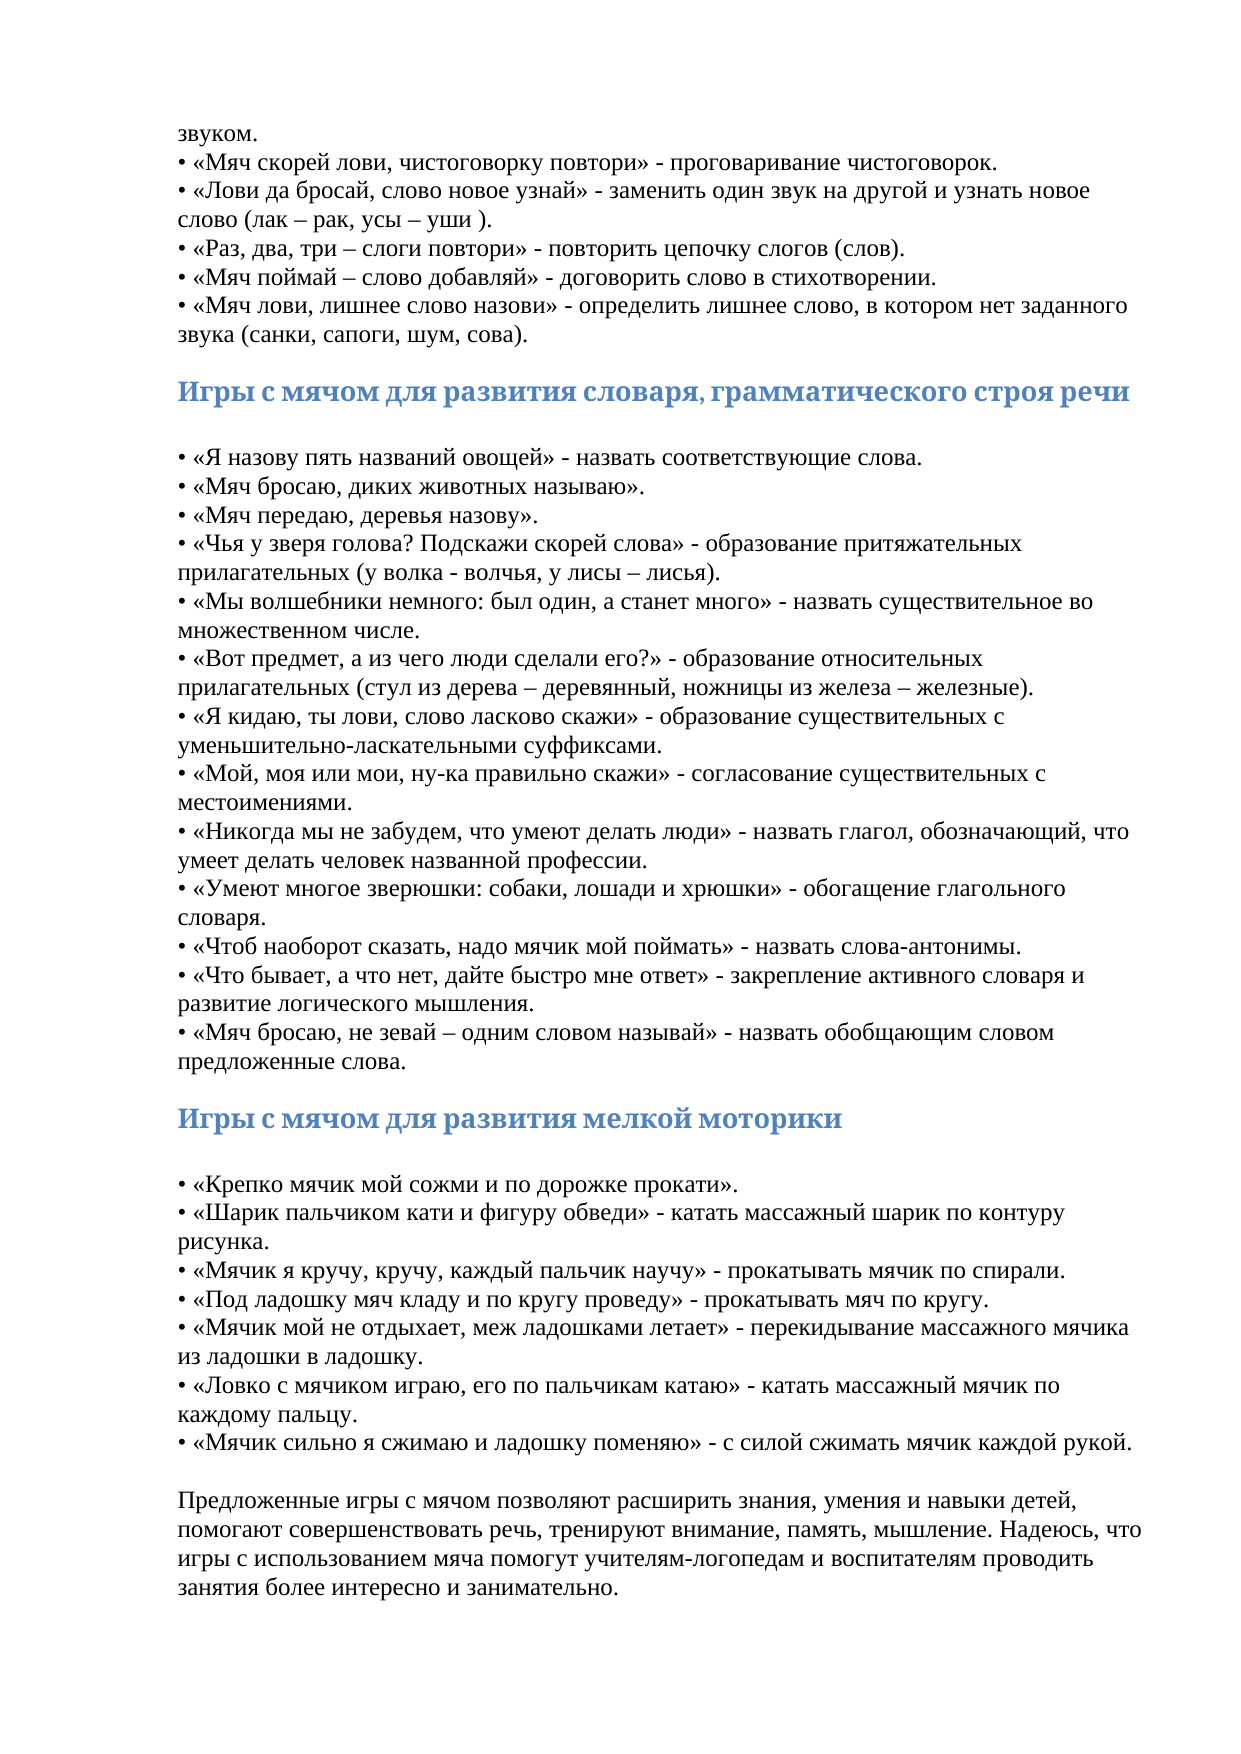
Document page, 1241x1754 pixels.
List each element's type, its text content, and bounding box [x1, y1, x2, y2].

text Предложенные игры с мячом позволяют расширить знания, умения и навыки детей, помогают совершенствовать речь, тренируют внимание, память, мышление. Надеюсь, что игры с использованием мяча помогут учителям-логопедам и воспитателям проводить занятия более интересно и занимательно. [177, 1485, 1152, 1600]
subtitle Игры с мячом для развития словаря, грамматического строя речи [177, 377, 1152, 408]
subtitle Игры с мячом для развития мелкой моторики [177, 1104, 1152, 1135]
text • «Я назову пять названий овощей» - назвать соответствующие слова. • «Мяч бросаю, диких животных называю». • «Мяч передаю, деревья назову». • «Чья у зверя голова? Подскажи скорей слова» - образование притяжательных прилагательных (у волка - волчья, у лисы – лисья). • «Мы волшебники немного: был один, а станет много» - назвать существительное во множественном числе. • «Вот предмет, а из чего люди сделали его?» - образование относительных прилагательных (стул из дерева – деревянный, ножницы из железа – железные). • «Я кидаю, ты лови, слово ласково скажи» - образование существительных с уменьшительно-ласкательными суффиксами. • «Мой, моя или мои, ну-ка правильно скажи» - согласование существительных с местоимениями. • «Никогда мы не забудем, что умеют делать люди» - назвать глагол, обозначающий, что умеет делать человек названной профессии. • «Умеют многое зверюшки: собаки, лошади и хрюшки» - обогащение глагольного словаря. • «Чтоб наоборот сказать, надо мячик мой поймать» - назвать слова-антонимы. • «Что бывает, а что нет, дайте быстро мне ответ» - закрепление активного словаря и развитие логического мышления. • «Мяч бросаю, не зевай – одним словом называй» - назвать обобщающим словом предложенные слова. [177, 442, 1152, 1075]
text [177, 118, 1152, 348]
text • «Крепко мячик мой сожми и по дорожке прокати». • «Шарик пальчиком кати и фигуру обведи» - катать массажный шарик по контуру рисунка. • «Мячик я кручу, кручу, каждый пальчик научу» - прокатывать мячик по спирали. • «Под ладошку мяч кладу и по кругу проведу» - прокатывать мяч по кругу. • «Мячик мой не отдыхает, меж ладошками летает» - перекидывание массажного мячика из ладошки в ладошку. • «Ловко с мячиком играю, его по пальчикам катаю» - катать массажный мячик по каждому пальцу. • «Мячик сильно я сжимаю и ладошку поменяю» - с силой сжимать мячик каждой рукой. [177, 1169, 1152, 1456]
